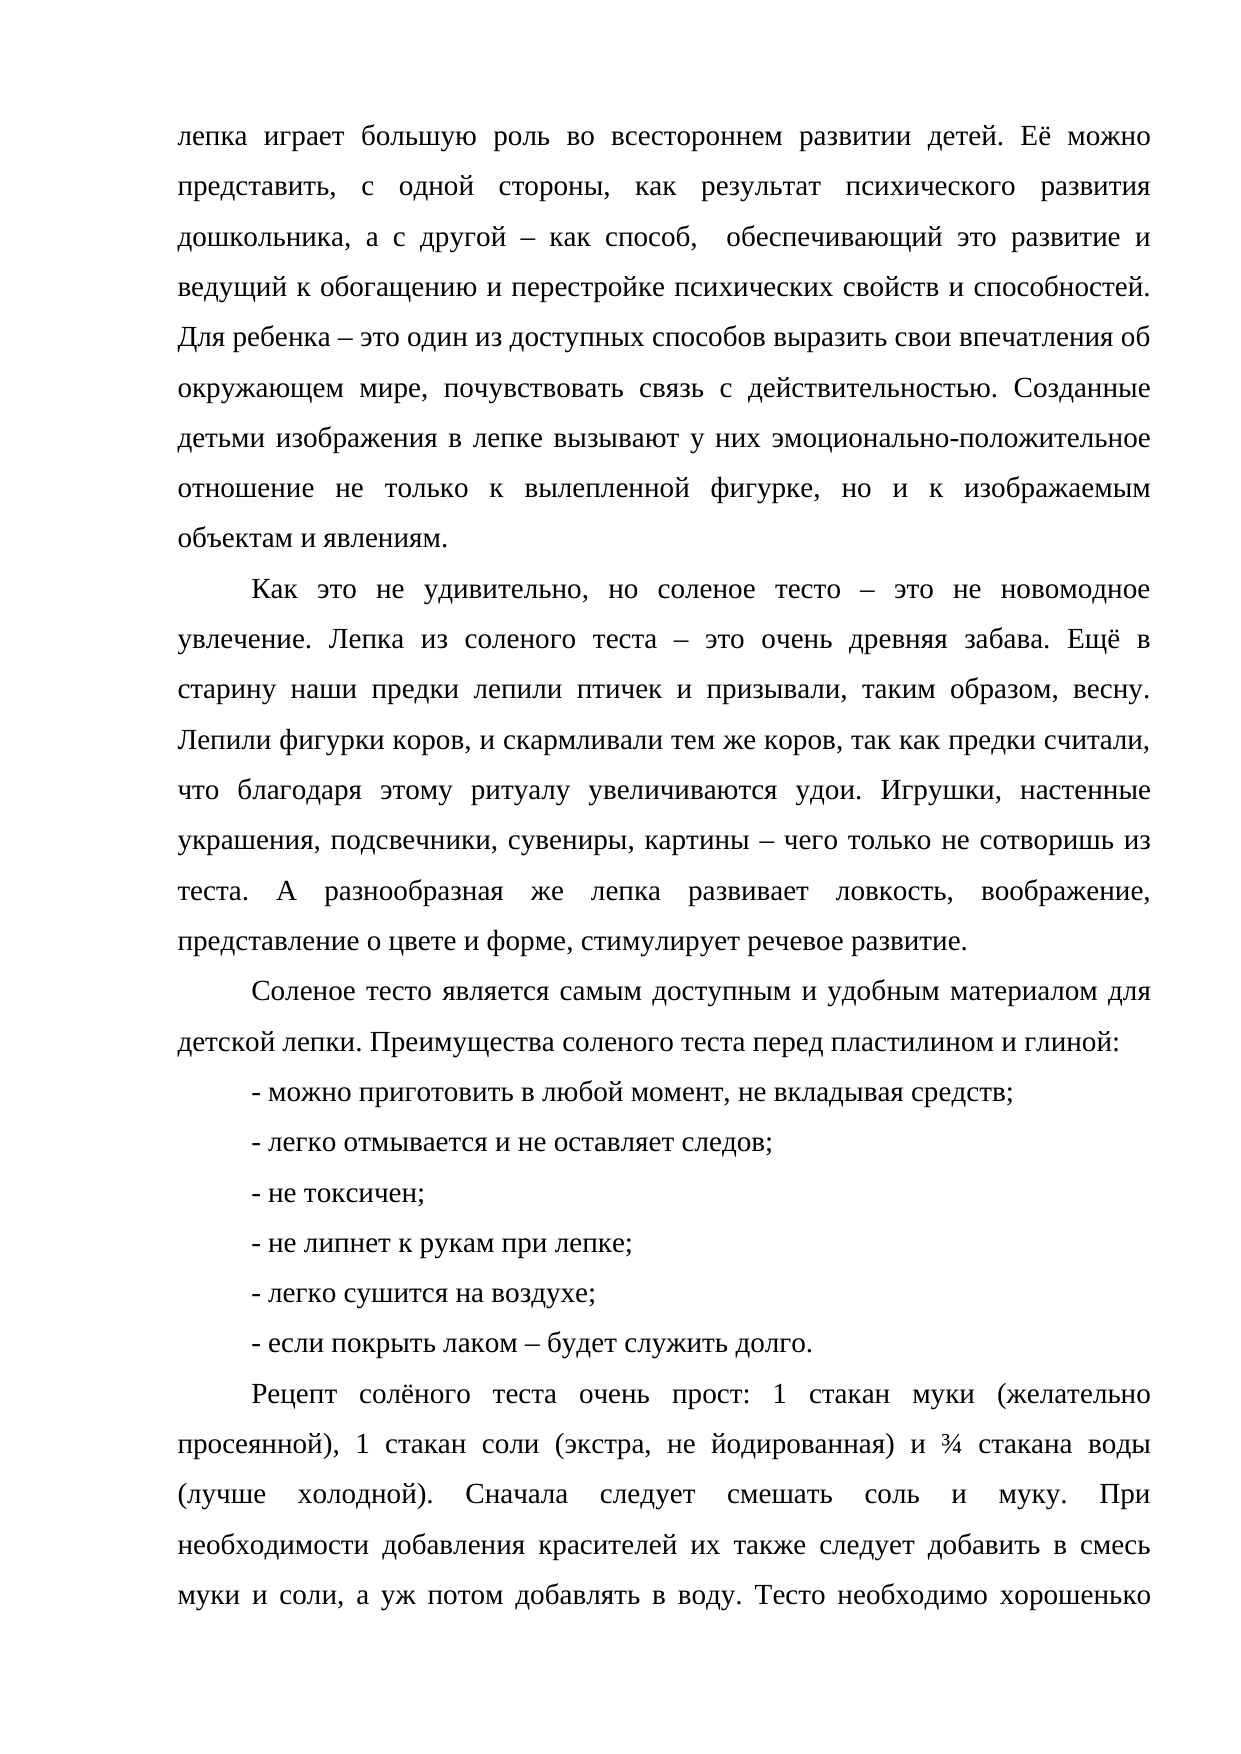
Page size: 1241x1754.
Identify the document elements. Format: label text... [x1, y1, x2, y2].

text Как это не удивительно, но соленое тесто – это не новомодное увлечение. Лепка из соленого теста – это очень древняя забава. Ещё в старину наши предки лепили птичек и призывали, таким образом, весну. Лепили фигурки коров, и скармливали тем же коров, так как предки считали, что благодаря этому ритуалу увеличиваются удои. Игрушки, настенные украшения, подсвечники, сувениры, картины – чего только не сотворишь из теста. А разнообразная же лепка развивает ловкость, воображение, представление о цвете и форме, стимулирует речевое развитие. [177, 571, 1152, 957]
text Соленое тесто является самым доступным и удобным материалом для детской лепки. Преимущества соленого теста перед пластилином и глиной: [177, 973, 1152, 1057]
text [177, 118, 1152, 554]
text - легко сушится на воздухе; [177, 1275, 1152, 1309]
text - не токсичен; [177, 1175, 1152, 1208]
text - если покрыть лаком – будет служить долго. [177, 1326, 1152, 1359]
text - легко отмывается и не оставляет следов; [177, 1124, 1152, 1158]
text - можно приготовить в любой момент, не вкладывая средств; [177, 1074, 1152, 1108]
text - не липнет к рукам при лепке; [177, 1225, 1152, 1258]
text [177, 1376, 1152, 1611]
